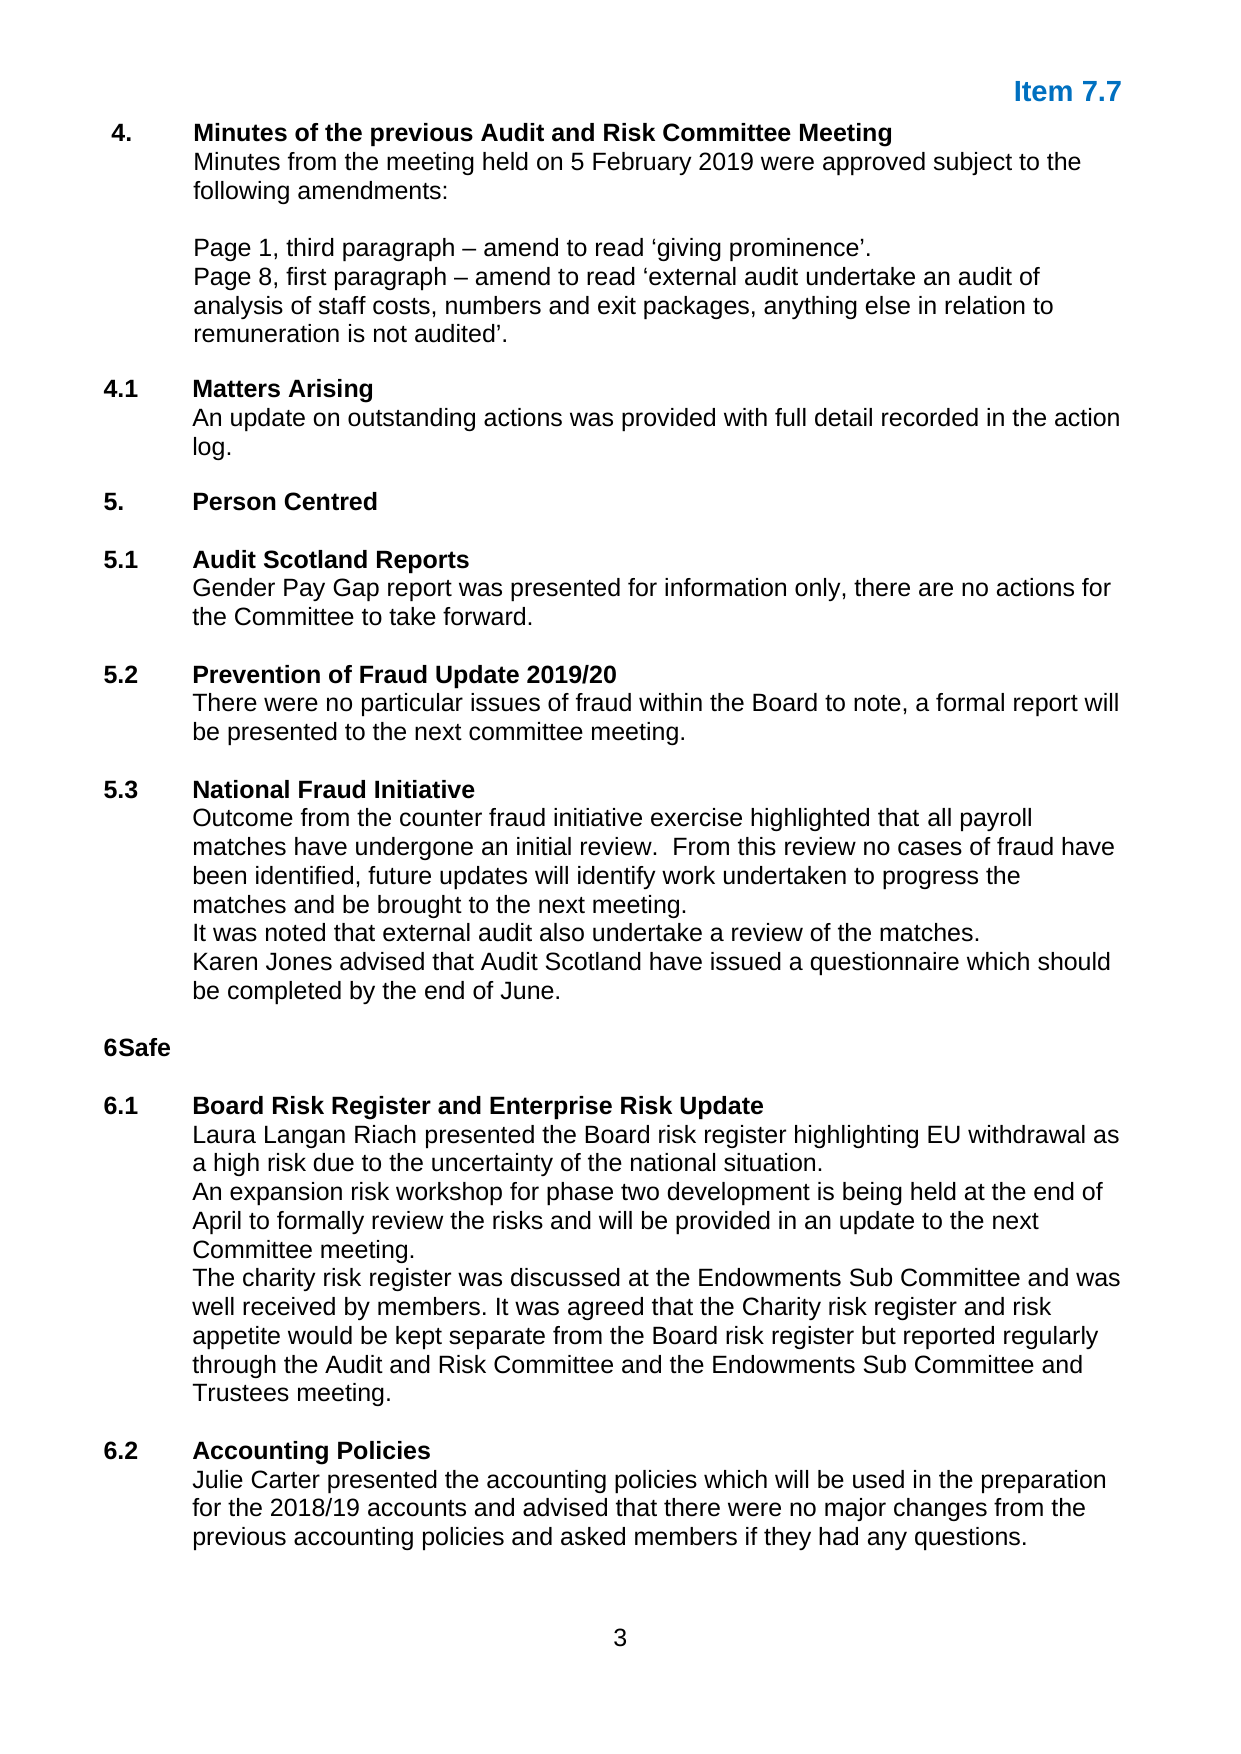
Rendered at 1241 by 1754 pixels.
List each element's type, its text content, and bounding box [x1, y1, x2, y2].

list Person Centred [103, 487, 1122, 544]
list Safe [103, 1033, 1122, 1062]
title Minutes from the meeting held on 5 February 2019 were approved subject to the following amendments: Page 1, third paragraph – amend to read ‘giving prominence’. Page 8, first paragraph – amend to read ‘external audit undertake an audit of analysis of staff costs, numbers and exit packages, anything else in relation to remuneration is not audited’. [193, 147, 1122, 374]
text 6.1 Board Risk Register and Enterprise Risk Update Laura Langan Riach presented the Board risk register highlighting EU withdrawal as a high risk due to the uncertainty of the national situation. An expansion risk workshop for phase two development is being held at the end of April to formally review the risks and will be provided in an update to the next Committee meeting. The charity risk register was discussed at the Endowments Sub Committee and was well received by members. It was agreed that the Charity risk register and risk appetite would be kept separate from the Board risk register but reported regularly through the Audit and Risk Committee and the Endowments Sub Committee and Trustees meeting. [103, 1091, 1122, 1436]
list Minutes of the previous Audit and Risk Committee Meeting [111, 118, 1122, 147]
text 5.2 Prevention of Fraud Update 2019/20 There were no particular issues of fraud within the Board to note, a formal report will be presented to the next committee meeting. [103, 659, 1122, 774]
text Gender Pay Gap report was presented for information only, there are no actions for the Committee to take forward. [103, 573, 1122, 631]
text 5.3 National Fraud Initiative Outcome from the counter fraud initiative exercise highlighted that all payroll matches have undergone an initial review. From this review no cases of fraud have been identified, future updates will identify work undertaken to progress the matches and be brought to the next meeting. It was noted that external audit also undertake a review of the matches. Karen Jones advised that Audit Scotland have issued a questionnaire which should be completed by the end of June. [103, 774, 1122, 1004]
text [103, 1436, 1122, 1608]
text 5.1 Audit Scotland Reports [103, 544, 1122, 573]
title 4.1 Matters Arising An update on outstanding actions was provided with full detail recorded in the action log. [103, 374, 1122, 487]
